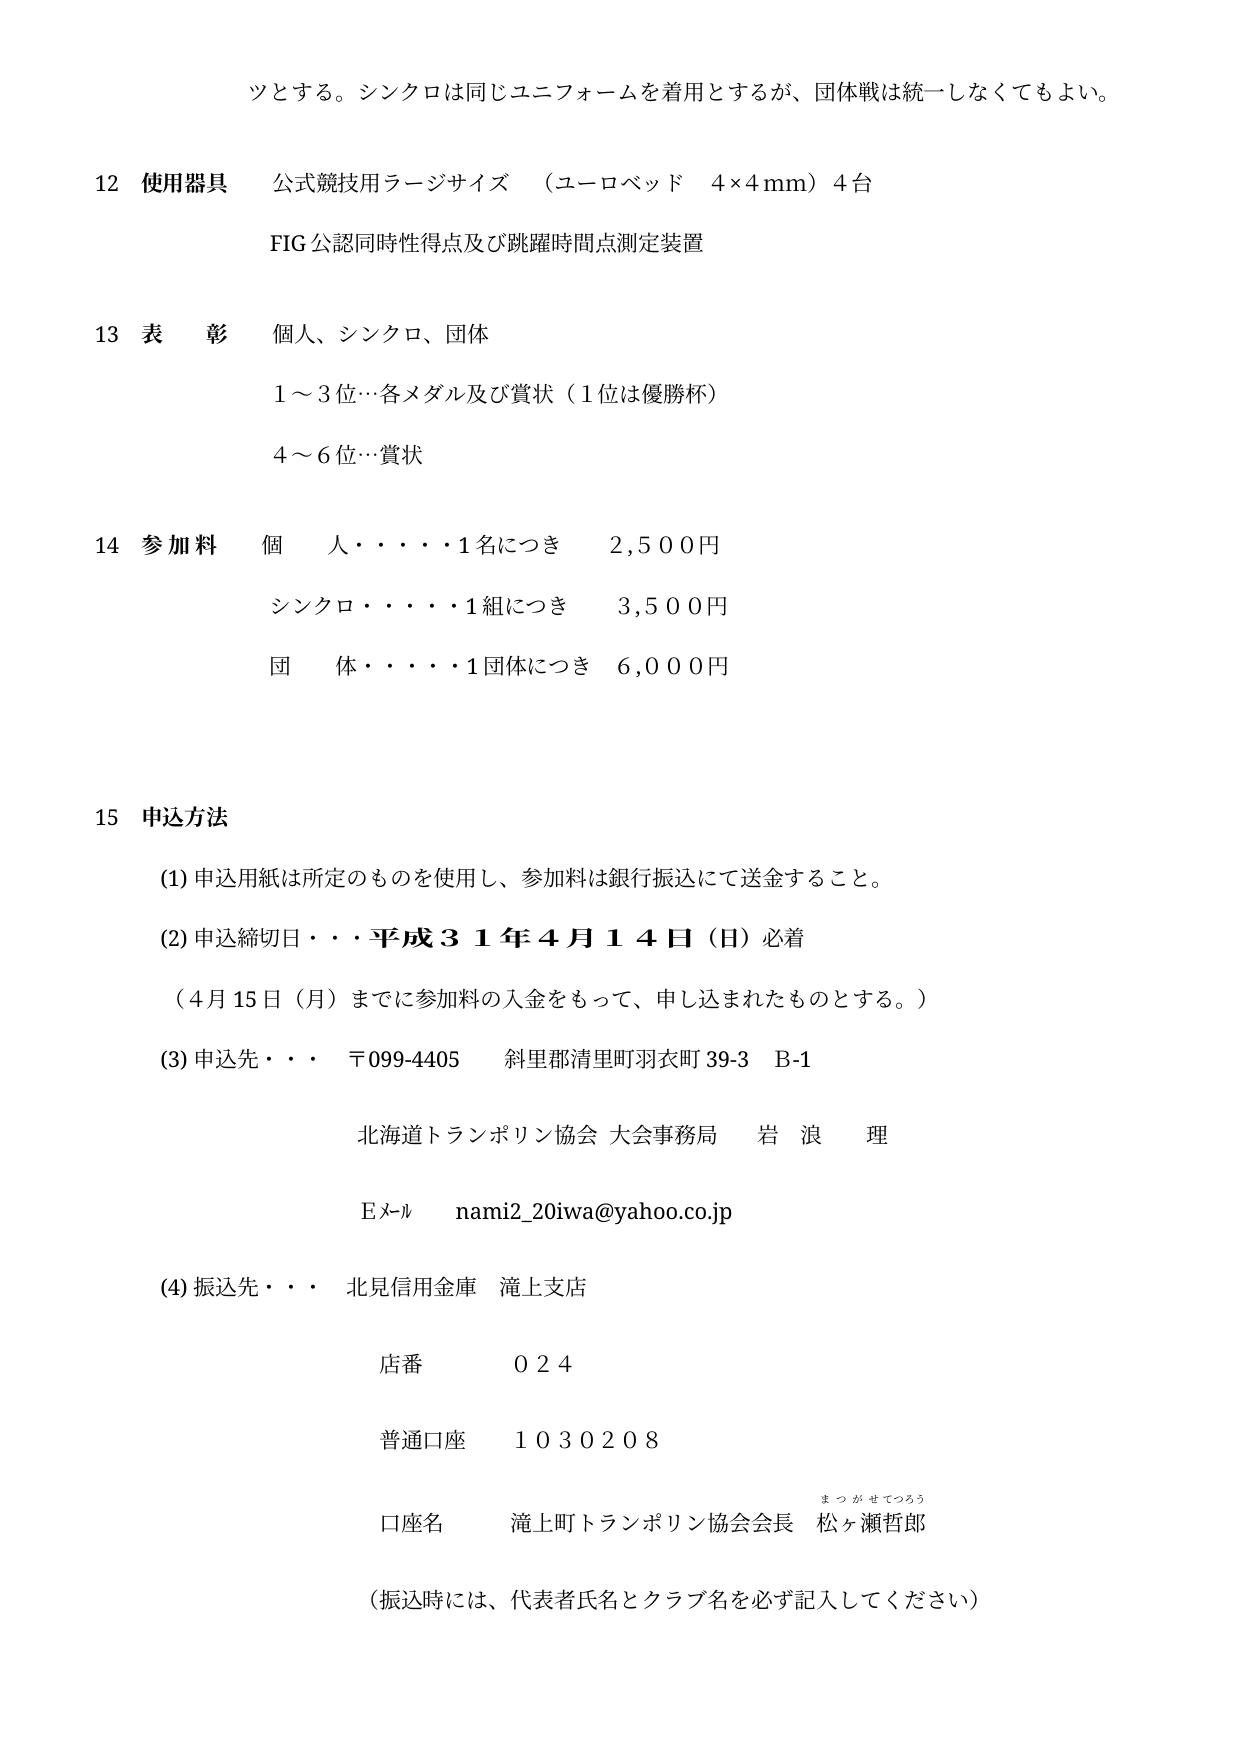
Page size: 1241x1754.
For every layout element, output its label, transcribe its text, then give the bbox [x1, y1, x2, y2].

text 店番 ０２４ [94, 1332, 1146, 1393]
text (2) 申込締切日・・・平成３１年４月１４日（日）必着 [94, 907, 1146, 967]
text 北海道トランポリン協会 大会事務局 岩 浪 理 [94, 1104, 1146, 1164]
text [94, 61, 1146, 122]
text 15 申込方法 [94, 786, 1146, 847]
text 13 表 彰 個人、シンクロ、団体 [94, 303, 1146, 363]
text (3) 申込先・・・ 〒099-4405 斜里郡清里町羽衣町39-3 Ｂ-1 [94, 1028, 1146, 1088]
text シンクロ・・・・・1組につき ３,５００円 [94, 575, 1146, 635]
text 12 使用器具 公式競技用ラージサイズ （ユーロベッド ４×４ｍｍ）４台 [94, 152, 1146, 212]
text （振込時には、代表者氏名とクラブ名を必ず記入してください） [94, 1568, 1146, 1629]
text FIG公認同時性得点及び跳躍時間点測定装置 [94, 212, 1146, 273]
text Ｅﾒｰﾙ nami2_20iwa@yahoo.co.jp [94, 1180, 1146, 1241]
text (4) 振込先・・・ 北見信用金庫 滝上支店 [94, 1256, 1146, 1317]
text １～３位…各メダル及び賞状（１位は優勝杯） [94, 363, 1146, 424]
text （４月15日（月）までに参加料の入金をもって、申し込まれたものとする。） [94, 967, 1146, 1028]
text 口座名 滝上町トランポリン協会会長 [94, 1485, 1146, 1545]
text (1) 申込用紙は所定のものを使用し、参加料は銀行振込にて送金すること。 [94, 847, 1146, 907]
text 普通口座 １０３０２０８ [94, 1408, 1146, 1469]
text 団 体・・・・・1団体につき ６,０００円 [94, 635, 1146, 696]
text 14 参加料 個 人・・・・・1名につき ２,５００円 [94, 514, 1146, 575]
text ４～６位…賞状 [94, 424, 1146, 484]
